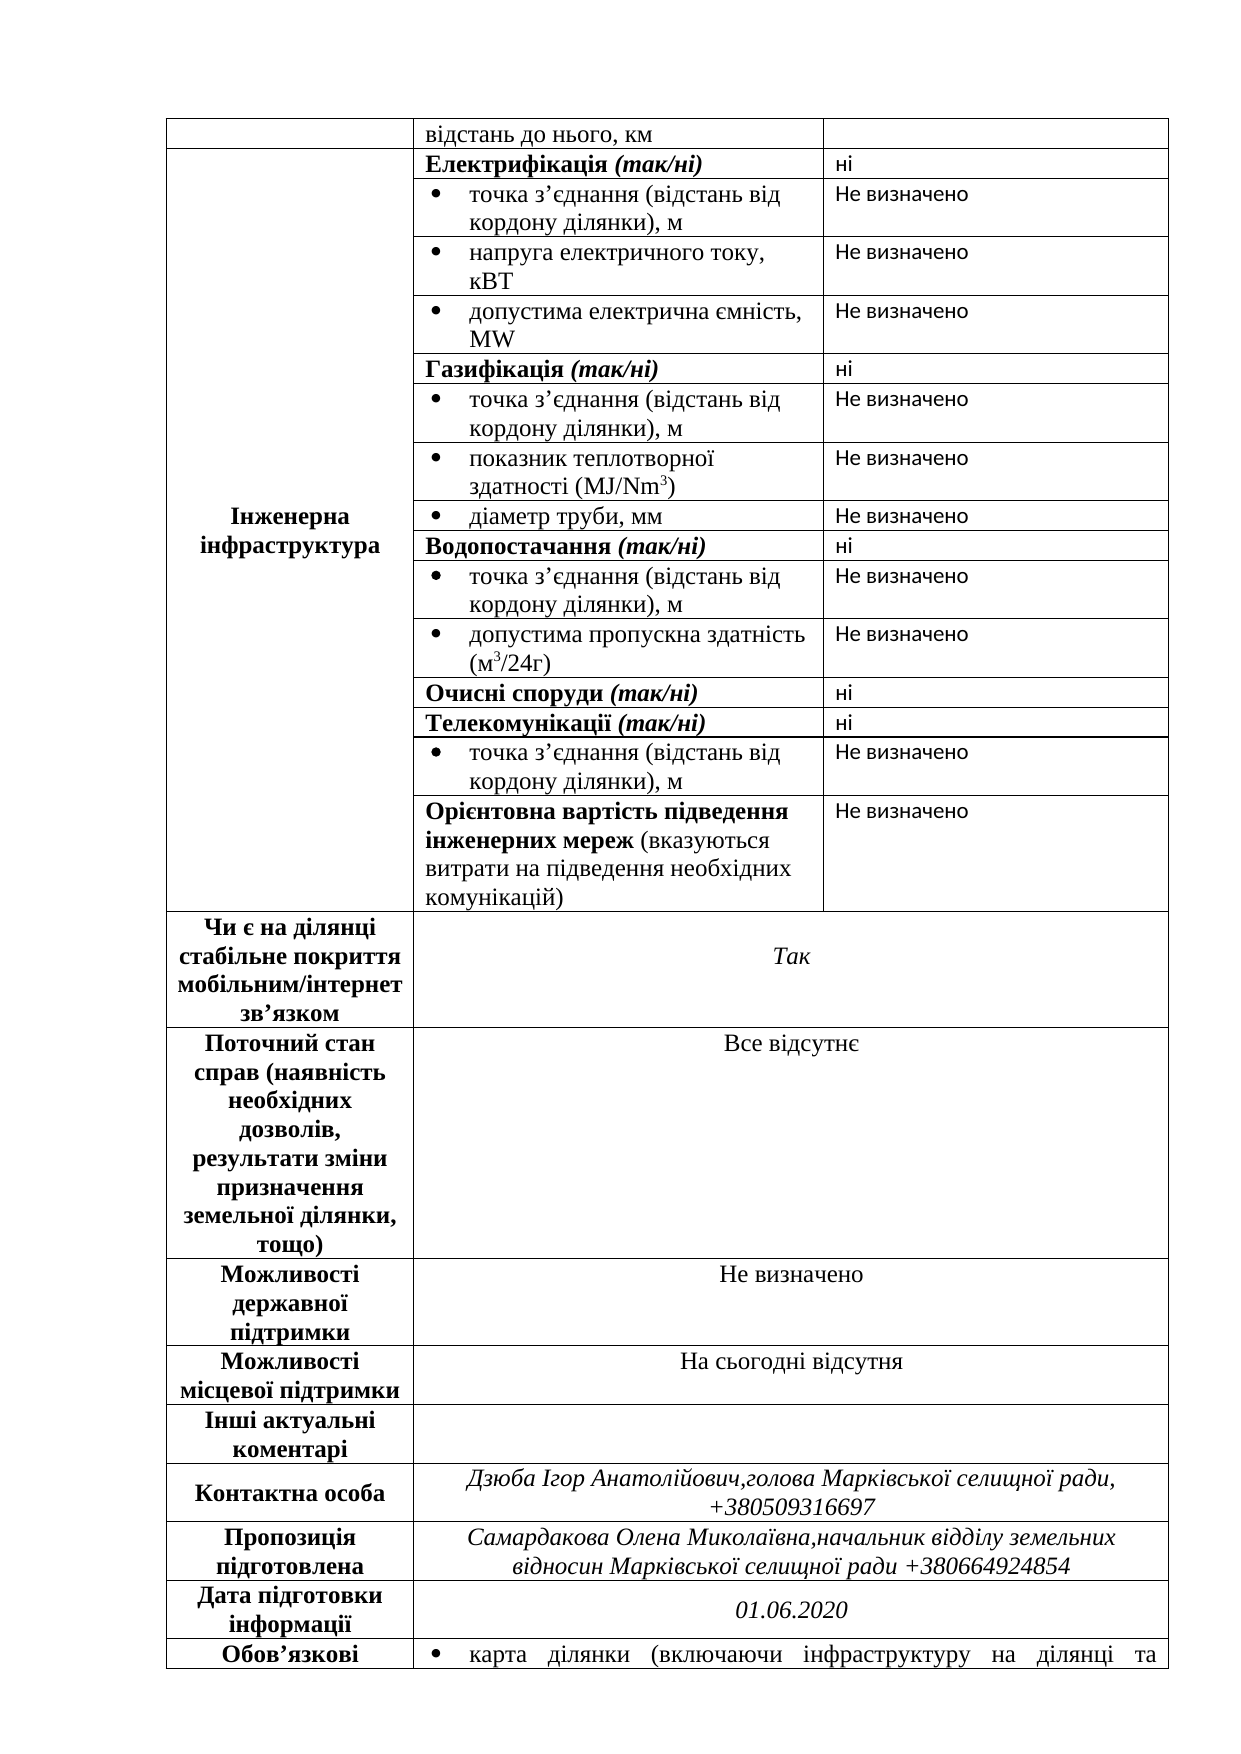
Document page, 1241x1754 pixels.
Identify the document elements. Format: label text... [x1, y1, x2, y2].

table_cell ні [824, 678, 1168, 707]
table_cell Газифікація (так/ні) [414, 354, 823, 383]
table_cell діаметр труби, мм [414, 501, 823, 530]
table_cell Все відсутнє [414, 1028, 1168, 1258]
table_cell Не визначено [824, 296, 1168, 353]
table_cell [414, 1639, 1168, 1668]
table_cell Можливості місцевої підтримки [167, 1346, 413, 1404]
table_cell Дзюба Ігор Анатолійович,голова Марківської селищної ради,+380509316697 [414, 1464, 1168, 1521]
table_cell Пропозиція підготовлена [167, 1522, 413, 1579]
table_cell Дата підготовки інформації [167, 1581, 413, 1638]
table_cell Водопостачання (так/ні) [414, 531, 823, 560]
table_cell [824, 119, 1168, 148]
table_cell Контактна особа [167, 1464, 413, 1521]
table_cell напруга електричного току, кВТ [414, 237, 823, 295]
table_cell Обов’язкові додатки [167, 1639, 413, 1668]
table_cell точка з’єднання (відстань від кордону ділянки), м [414, 179, 823, 236]
table_cell ні [824, 354, 1168, 383]
table_cell Інженерна інфраструктура [167, 149, 413, 911]
table_cell Чи є на ділянці стабільне покриття мобільним/інтернет зв’язком [167, 912, 413, 1027]
table_cell Не визначено [824, 561, 1168, 618]
table_cell 01.06.2020 [414, 1581, 1168, 1638]
table_cell Поточний стан справ (наявність необхідних дозволів, результати зміни призначення земельної ділянки, тощо) [167, 1028, 413, 1258]
table_cell точка з’єднання (відстань від кордону ділянки), м [414, 384, 823, 442]
table_cell Не визначено [824, 443, 1168, 500]
table_cell ні [824, 708, 1168, 736]
table_cell Телекомунікації (так/ні) [414, 708, 823, 736]
table_cell Можливості державної підтримки [167, 1259, 413, 1345]
table_cell Не визначено [824, 501, 1168, 530]
table_cell показник теплотворної здатності (MJ/Nm3) [414, 443, 823, 500]
table_cell допустима пропускна здатність (м3/24г) [414, 619, 823, 677]
table_cell Очисні споруди (так/ні) [414, 678, 823, 707]
table_cell Не визначено [824, 179, 1168, 236]
table_cell точка з’єднання (відстань від кордону ділянки), м [414, 561, 823, 618]
table_cell На сьогодні відсутня [414, 1346, 1168, 1404]
table_cell Не визначено [824, 619, 1168, 677]
table_cell Орієнтовна вартість підведення інженерних мереж (вказуються витрати на підведення необхідних комунікацій) [414, 796, 823, 911]
table_cell Не визначено [824, 796, 1168, 911]
table_cell Так [414, 912, 1168, 1027]
table_cell Самардакова Олена Миколаївна,начальник відділу земельних відносин Марківської селищної ради +380664924854 [414, 1522, 1168, 1579]
table_cell Електрифікація (так/ні) [414, 149, 823, 178]
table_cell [414, 119, 823, 148]
table_cell Інші актуальні коментарі [167, 1405, 413, 1462]
table_cell [414, 1405, 1168, 1462]
table_cell Не визначено [824, 237, 1168, 295]
table_cell ні [824, 149, 1168, 178]
table_cell ні [824, 531, 1168, 560]
table_cell допустима електрична ємність, МW [414, 296, 823, 353]
table_cell Не визначено [824, 384, 1168, 442]
table_cell Не визначено [414, 1259, 1168, 1345]
table_cell точка з’єднання (відстань від кордону ділянки), м [414, 738, 823, 795]
table_cell Не визначено [824, 738, 1168, 795]
